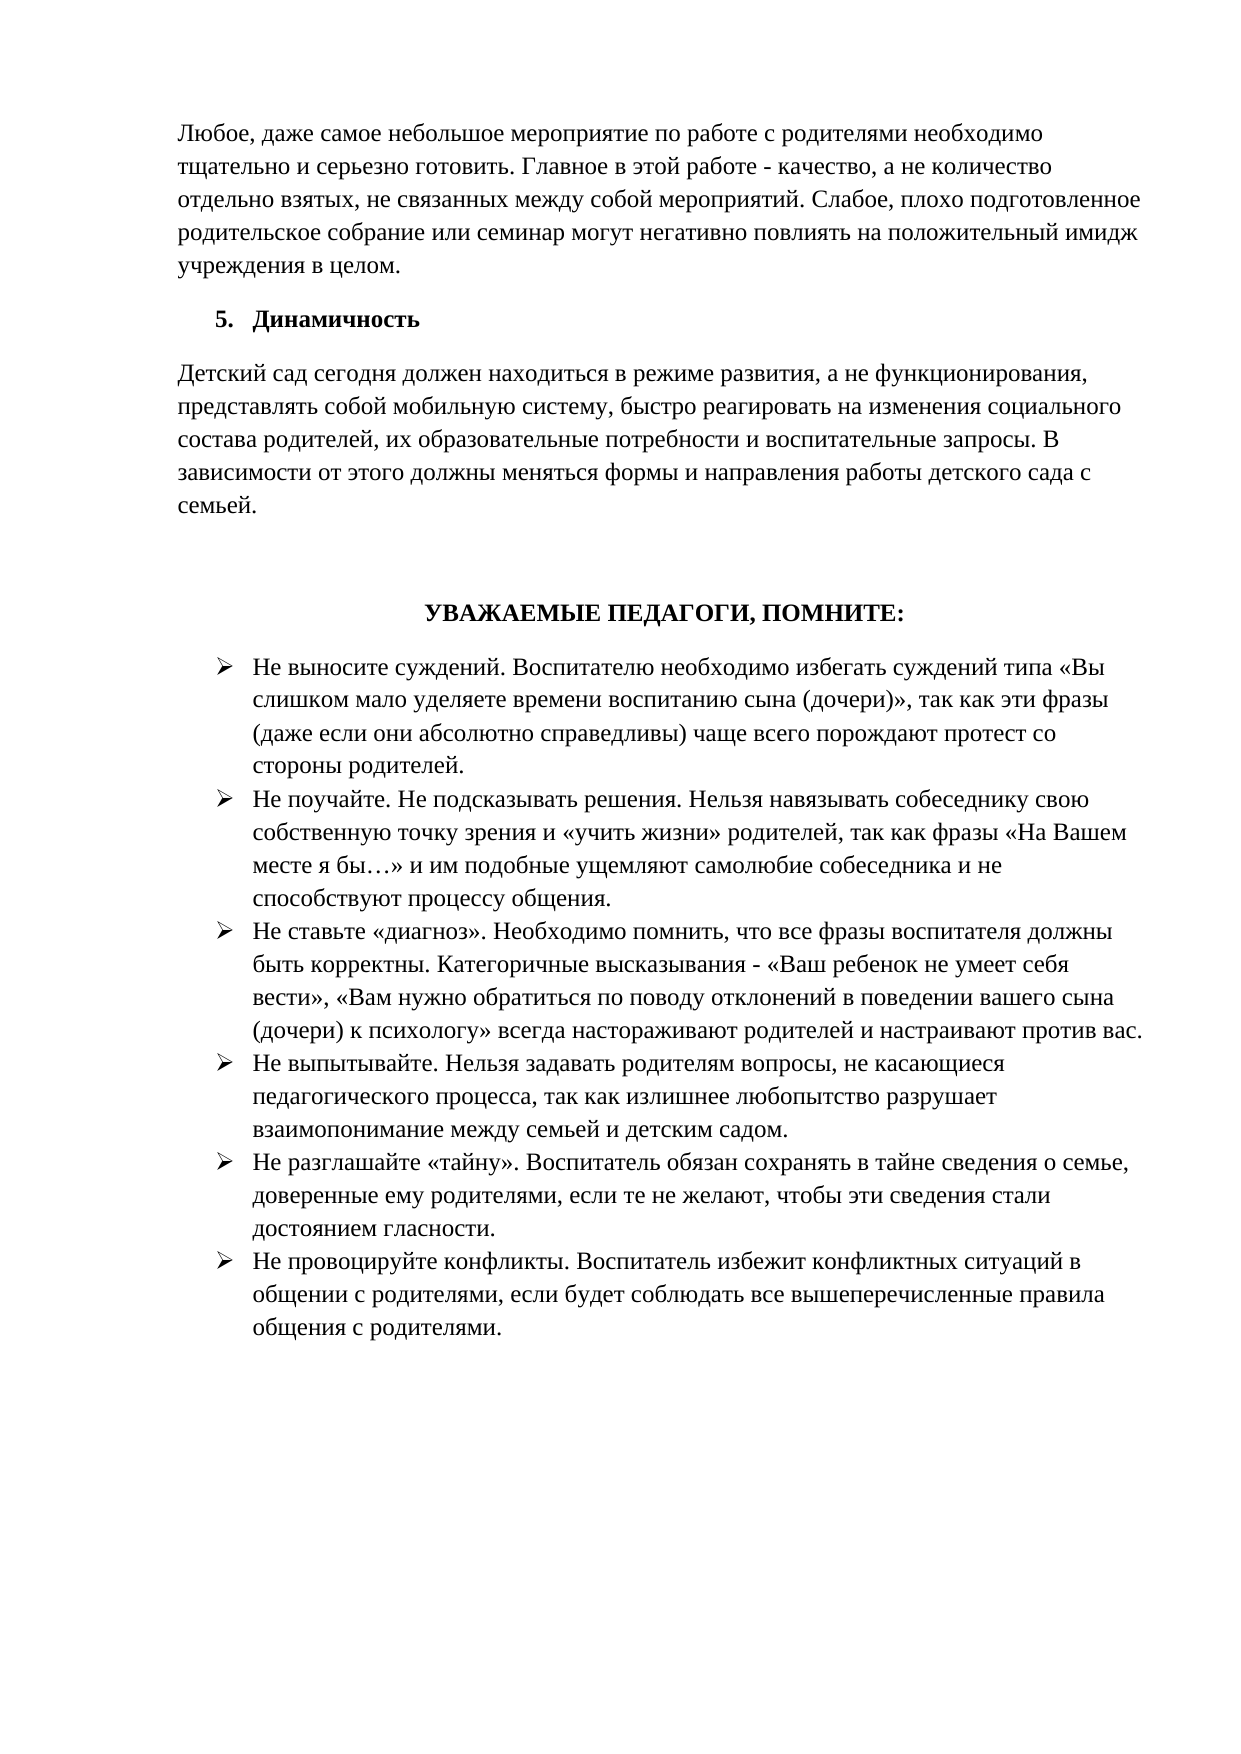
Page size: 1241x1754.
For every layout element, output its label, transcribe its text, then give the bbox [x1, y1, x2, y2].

text Любое, даже самое небольшое мероприятие по работе с родителями необходимо тщательно и серьезно готовить. Главное в этой работе - качество, а не количество отдельно взятых, не связанных между собой мероприятий. Слабое, плохо подготовленное родительское собрание или семинар могут негативно повлиять на положительный имидж учреждения в целом. [177, 118, 1152, 279]
list Не ставьте «диагноз». Необходимо помнить, что все фразы воспитателя должны быть корректны. Категоричные высказывания - «Ваш ребенок не умеет себя вести», «Вам нужно обратиться по поводу отклонений в поведении вашего сына (дочери) к психологу» всегда настораживают родителей и настраивают против вас. [215, 916, 1152, 1043]
list Не разглашайте «тайну». Воспитатель обязан сохранять в тайне сведения о семье, доверенные ему родителями, если те не желают, чтобы эти сведения стали достоянием гласности. [215, 1147, 1152, 1242]
text Детский сад сегодня должен находиться в режиме развития, а не функционирования, представлять собой мобильную систему, быстро реагировать на изменения социального состава родителей, их образовательные потребности и воспитательные запросы. В зависимости от этого должны меняться формы и направления работы детского сада с семьей. [177, 358, 1152, 519]
list Динамичность [215, 304, 1152, 333]
text УВАЖАЕМЫЕ ПЕДАГОГИ, ПОМНИТЕ: [177, 598, 1152, 626]
list Не выпытывайте. Нельзя задавать родителям вопросы, не касающиеся педагогического процесса, так как излишнее любопытство разрушает взаимопонимание между семьей и детским садом. [215, 1048, 1152, 1143]
list Не провоцируйте конфликты. Воспитатель избежит конфликтных ситуаций в общении с родителями, если будет соблюдать все вышеперечисленные правила общения с родителями. [215, 1246, 1152, 1341]
list Не выносите суждений. Воспитателю необходимо избегать суждений типа «Вы слишком мало уделяете времени воспитанию сына (дочери)», так как эти фразы (даже если они абсолютно справедливы) чаще всего порождают протест со стороны родителей. [215, 652, 1152, 779]
list Не поучайте. Не подсказывать решения. Нельзя навязывать собеседнику свою собственную точку зрения и «учить жизни» родителей, так как фразы «На Вашем месте я бы…» и им подобные ущемляют самолюбие собеседника и не способствуют процессу общения. [215, 784, 1152, 911]
